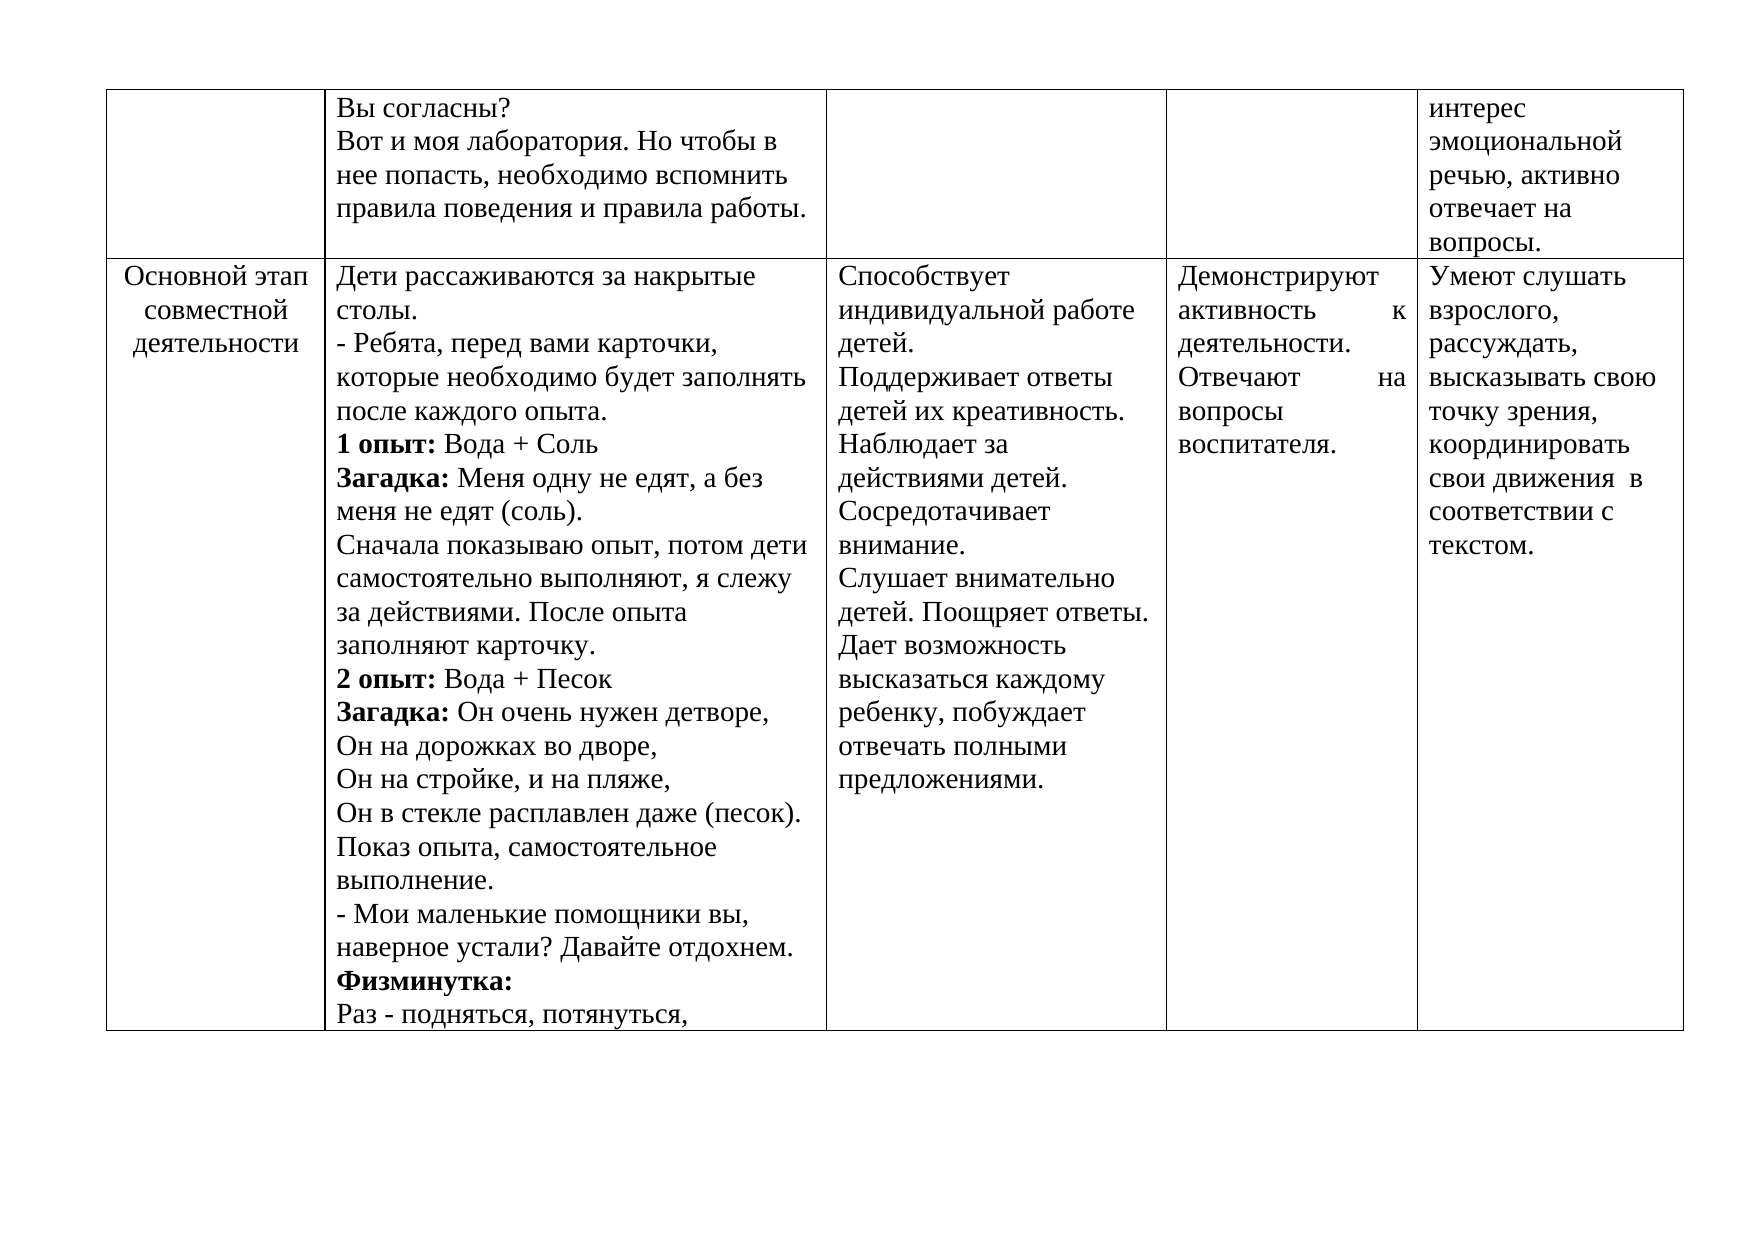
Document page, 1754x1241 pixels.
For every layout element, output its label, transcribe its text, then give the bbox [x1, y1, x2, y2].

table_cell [1167, 259, 1417, 1030]
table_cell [827, 259, 1166, 1030]
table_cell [1418, 90, 1683, 257]
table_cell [1167, 90, 1417, 257]
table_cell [827, 90, 1166, 257]
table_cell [326, 259, 826, 1030]
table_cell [107, 259, 324, 1030]
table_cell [1418, 259, 1683, 1030]
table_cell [107, 90, 324, 257]
